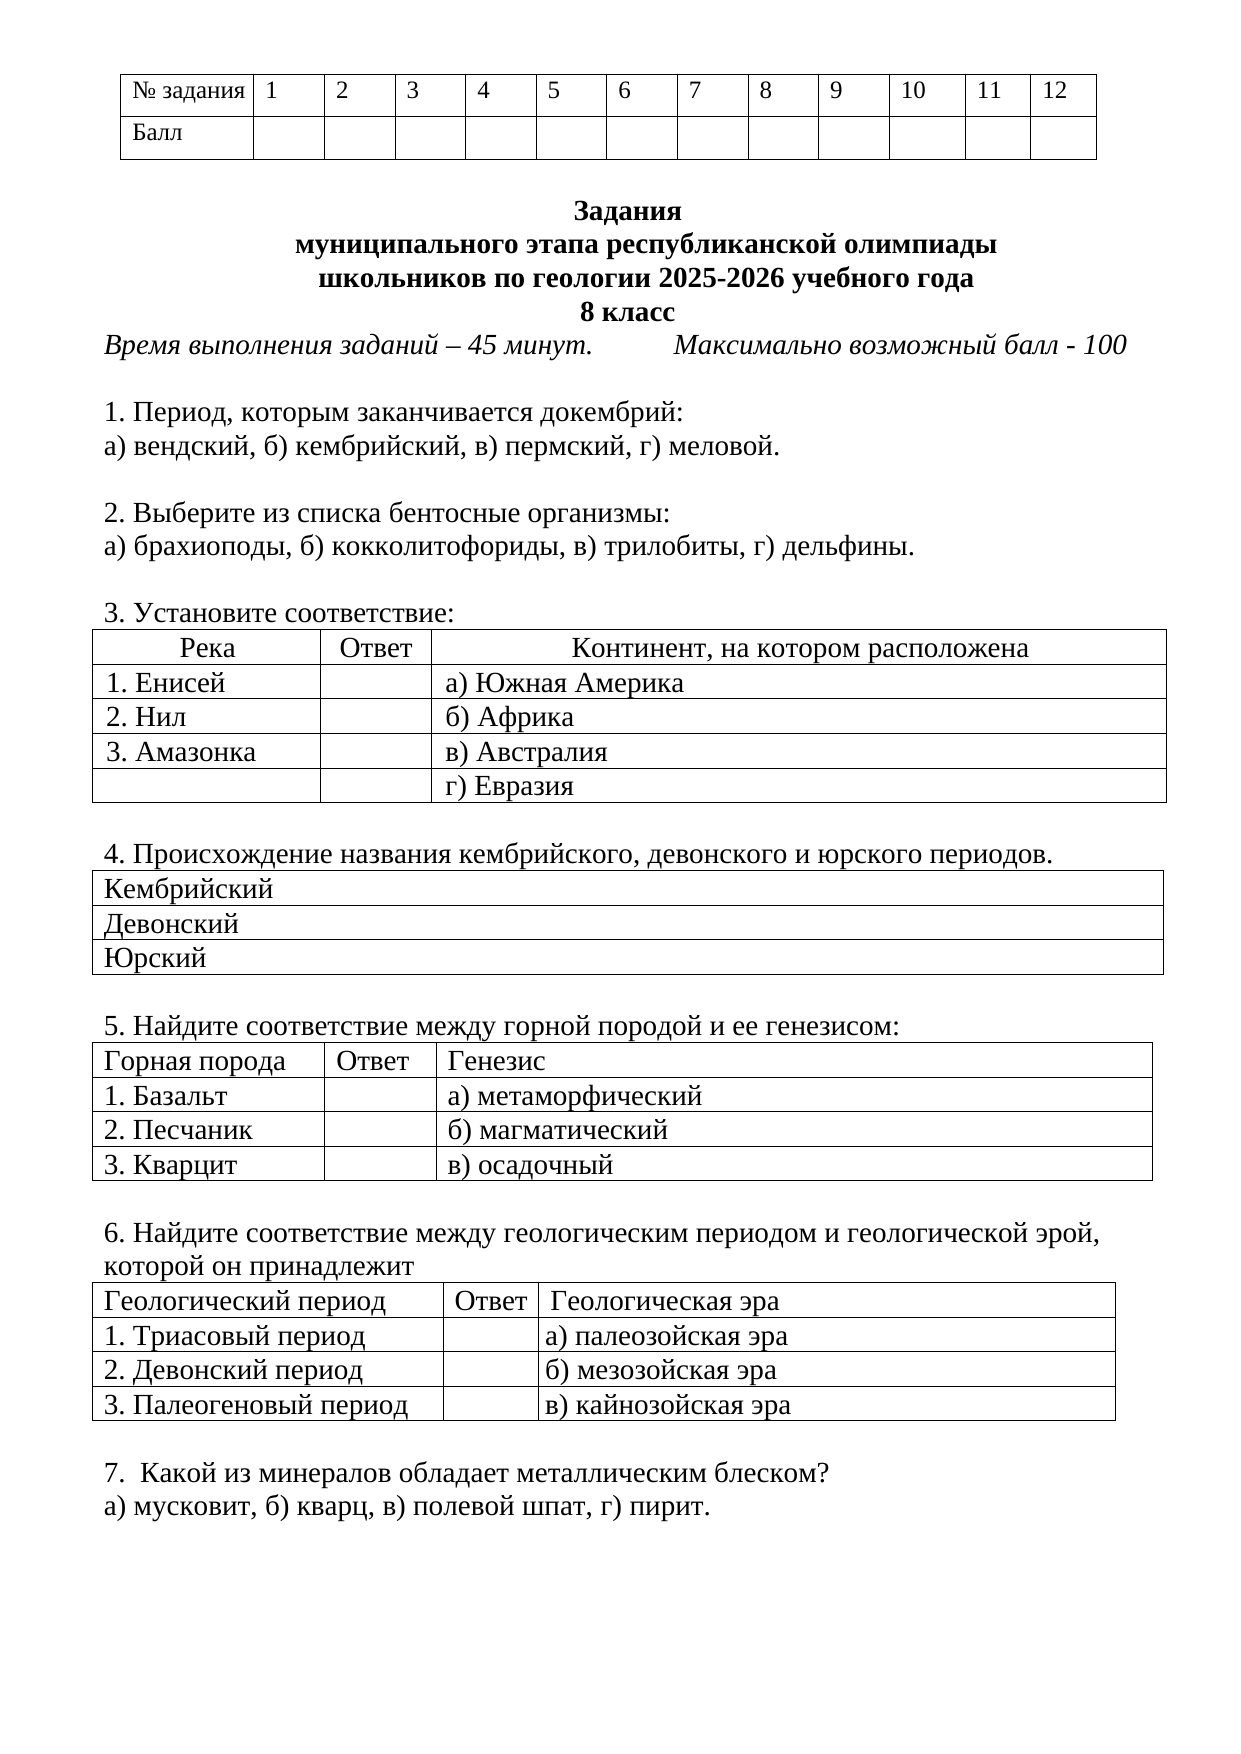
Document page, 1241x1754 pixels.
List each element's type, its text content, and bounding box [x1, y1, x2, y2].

table_cell а) палеозойская эра [539, 1318, 1115, 1351]
table_cell [325, 1112, 436, 1146]
table_header Ответ [321, 630, 431, 664]
table_cell [890, 117, 965, 158]
text 3. Установите соответствие: [103, 596, 1152, 629]
table_cell в) осадочный [437, 1147, 1152, 1180]
table_header Горная порода [93, 1043, 324, 1077]
table_cell [321, 734, 431, 767]
table_cell а) метаморфический [437, 1078, 1152, 1111]
table_cell [819, 117, 889, 158]
text 1. Период, которым заканчивается докембрий: [103, 394, 1152, 428]
table_cell 2. Нил [93, 699, 320, 733]
table_header 4 [466, 75, 536, 116]
text Задания [103, 193, 1152, 227]
text а) мусковит, б) кварц, в) полевой шпат, г) пирит. [103, 1488, 1152, 1522]
table_cell [607, 117, 677, 158]
table_cell а) Южная Америка [432, 665, 1166, 698]
table_header Река [93, 630, 320, 664]
text 8 класс [103, 294, 1152, 327]
table_header 3 [396, 75, 465, 116]
table_cell 2. Девонский период [93, 1352, 443, 1386]
table_cell в) кайнозойская эра [539, 1387, 1115, 1420]
table_header 10 [890, 75, 965, 116]
table_header 12 [1031, 75, 1096, 116]
table_cell [325, 117, 395, 158]
table_cell [444, 1352, 538, 1386]
text школьников по геологии 2025-2026 учебного года [141, 260, 1152, 294]
text 2. Выберите из списка бентосные организмы: [103, 495, 1152, 528]
table_cell 3. Амазонка [93, 734, 320, 767]
text муниципального этапа республиканской олимпиады [141, 227, 1152, 260]
table_cell [749, 117, 818, 158]
table_cell [678, 117, 748, 158]
text 7. Какой из минералов обладает металлическим блеском? [103, 1455, 1152, 1488]
table_header Ответ [325, 1043, 436, 1077]
table_cell 1. Базальт [93, 1078, 324, 1111]
table_header Кембрийский [93, 871, 1163, 905]
table_cell 2. Песчаник [93, 1112, 324, 1146]
table_cell [254, 117, 324, 158]
table_cell 3. Палеогеновый период [93, 1387, 443, 1420]
table_cell [1031, 117, 1096, 158]
text а) вендский, б) кембрийский, в) пермский, г) меловой. [103, 428, 1152, 461]
table_header 1 [254, 75, 324, 116]
table_header 2 [325, 75, 395, 116]
table_cell [321, 769, 431, 802]
table_header № задания [121, 75, 253, 116]
table_cell Девонский [93, 906, 1163, 939]
text а) брахиоподы, б) кокколитофориды, в) трилобиты, г) дельфины. [103, 528, 1152, 562]
table_cell [321, 699, 431, 733]
table_header 7 [678, 75, 748, 116]
table_cell в) Австралия [432, 734, 1166, 767]
table_header 6 [607, 75, 677, 116]
table_header 5 [537, 75, 606, 116]
text 6. Найдите соответствие между геологическим периодом и геологической эрой, которой он принадлежит [103, 1215, 1152, 1282]
table_cell б) Африка [432, 699, 1166, 733]
table_cell [444, 1387, 538, 1420]
table_cell г) Евразия [432, 769, 1166, 802]
table_header Ответ [444, 1283, 538, 1317]
table_header 8 [749, 75, 818, 116]
text 5. Найдите соответствие между горной породой и ее генезисом: [103, 1008, 1152, 1042]
table_header Генезис [437, 1043, 1152, 1077]
table_header 11 [966, 75, 1030, 116]
table_cell [537, 117, 606, 158]
table_cell [444, 1318, 538, 1351]
table_cell б) мезозойская эра [539, 1352, 1115, 1386]
table_cell [325, 1078, 436, 1111]
table_cell Балл [121, 117, 253, 158]
table_cell 1. Триасовый период [93, 1318, 443, 1351]
table_header Геологический период [93, 1283, 443, 1317]
table_cell [321, 665, 431, 698]
table_cell 3. Кварцит [93, 1147, 324, 1180]
text Время выполнения заданий – 45 минут. Максимально возможный балл - 100 [103, 327, 1152, 361]
table_cell [396, 117, 465, 158]
table_header 9 [819, 75, 889, 116]
text 4. Происхождение названия кембрийского, девонского и юрского периодов. [103, 837, 1152, 870]
table_header Континент, на котором расположена [432, 630, 1166, 664]
table_cell [325, 1147, 436, 1180]
table_cell б) магматический [437, 1112, 1152, 1146]
table_cell [93, 769, 320, 802]
table_cell [966, 117, 1030, 158]
table_header Геологическая эра [539, 1283, 1115, 1317]
table_cell [466, 117, 536, 158]
table_cell 1. Енисей [93, 665, 320, 698]
table_cell Юрский [93, 940, 1163, 974]
